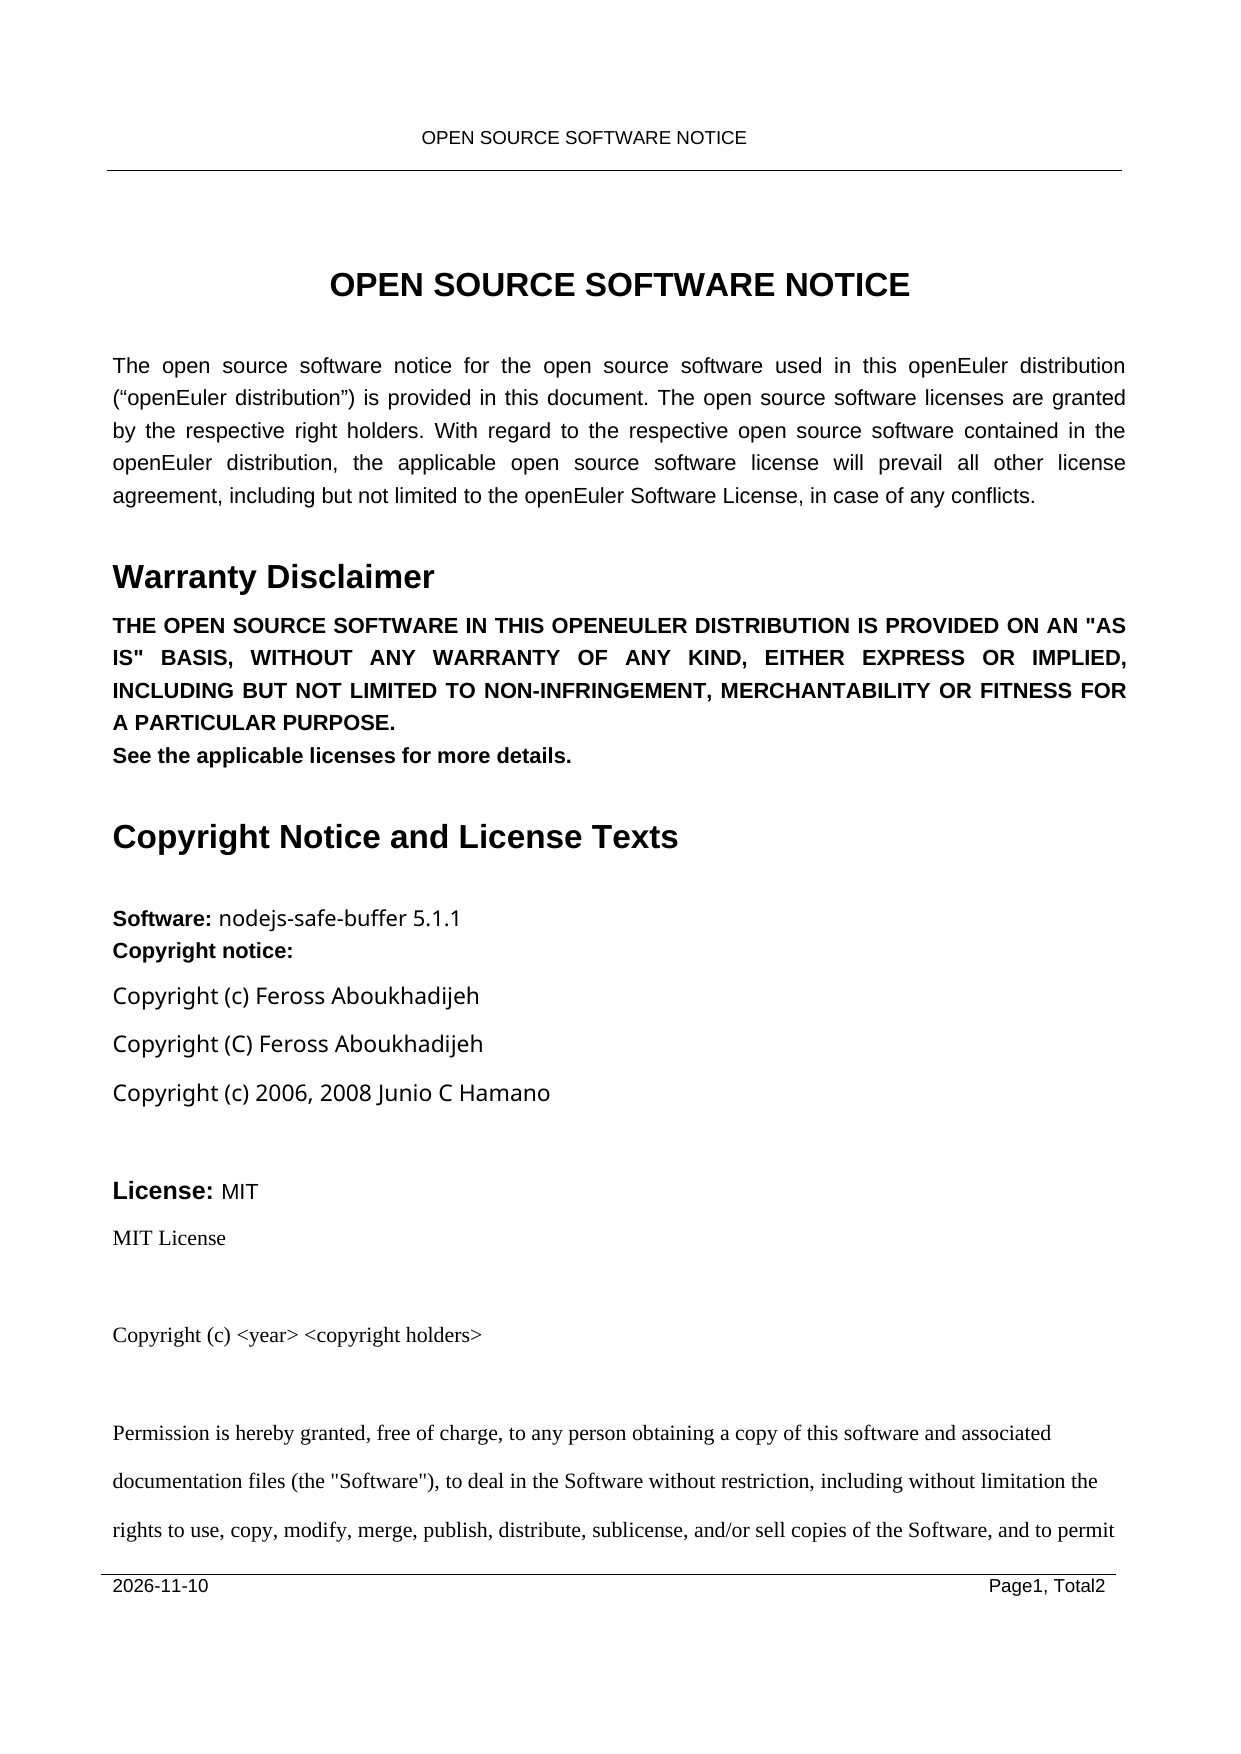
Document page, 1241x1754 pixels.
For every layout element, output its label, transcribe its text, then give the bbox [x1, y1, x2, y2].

text OPEN SOURCE SOFTWARE NOTICE [112, 251, 1128, 316]
text License: MIT [112, 1174, 1128, 1207]
text Warranty Disclaimer [112, 544, 1128, 609]
text THE OPEN SOURCE SOFTWARE IN THIS OPENEULER DISTRIBUTION IS PROVIDED ON AN "AS IS" BASIS, WITHOUT ANY WARRANTY OF ANY KIND, EITHER EXPRESS OR IMPLIED, INCLUDING BUT NOT LIMITED TO NON-INFRINGEMENT, MERCHANTABILITY OR FITNESS FOR A PARTICULAR PURPOSE. See the applicable licenses for more details. [112, 609, 1128, 771]
text Software: nodejs-safe-buffer 5.1.1 [112, 901, 1128, 934]
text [112, 1221, 1128, 1546]
text Copyright notice: [112, 934, 1128, 966]
text Copyright (c) Feross Aboukhadijeh Copyright (C) Feross Aboukhadijeh Copyright (c) 2006, 2008 Junio C Hamano [112, 979, 1128, 1158]
text Copyright Notice and License Texts [112, 804, 1128, 869]
text The open source software notice for the open source software used in this openEuler distribution (“openEuler distribution”) is provided in this document. The open source software licenses are granted by the respective right holders. With regard to the respective open source software contained in the openEuler distribution, the applicable open source software license will prevail all other license agreement, including but not limited to the openEuler Software License, in case of any conflicts. [112, 349, 1128, 511]
